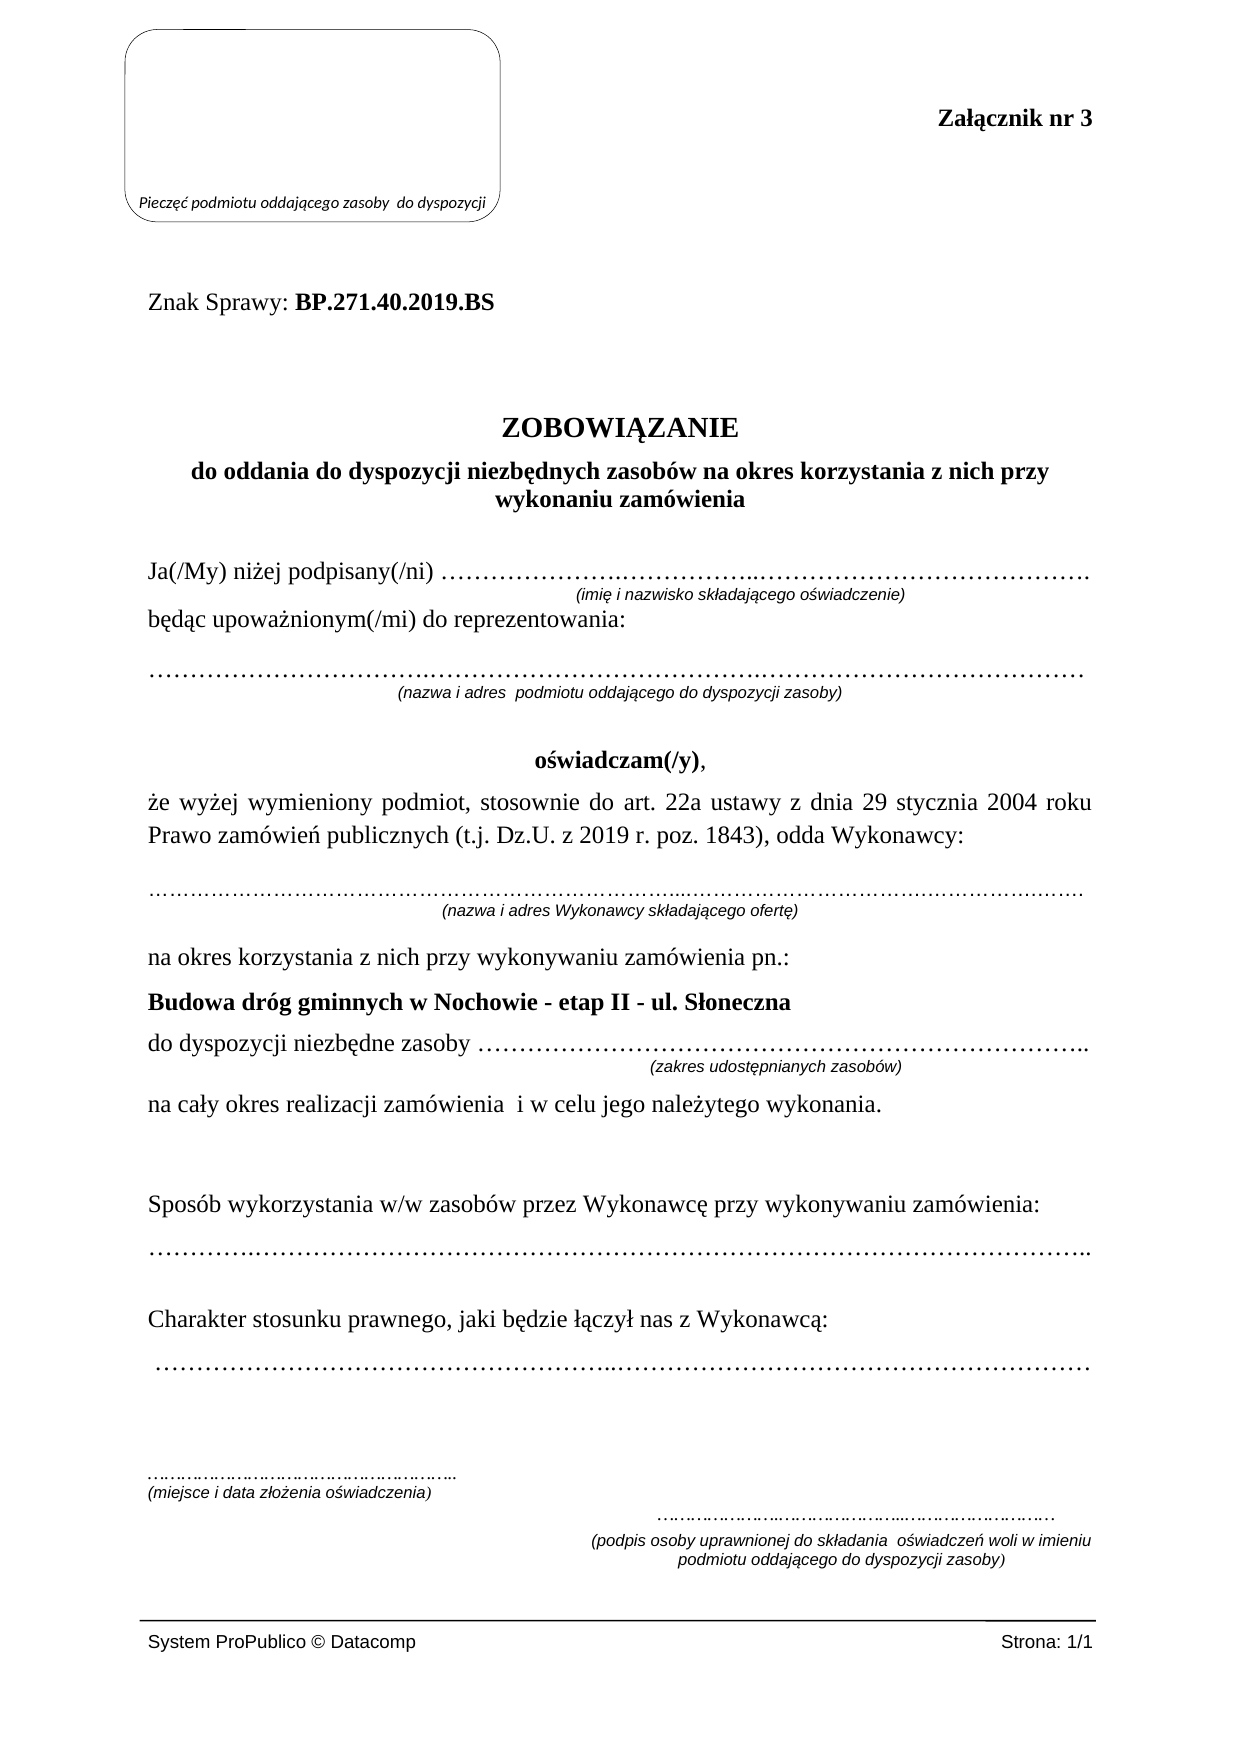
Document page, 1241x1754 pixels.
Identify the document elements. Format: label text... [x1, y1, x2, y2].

text (nazwa i adres podmiotu oddającego do dyspozycji zasoby) [148, 683, 1093, 702]
text (nazwa i adres Wykonawcy składającego ofertę) [148, 901, 1093, 920]
subtitle Załącznik nr 3 [207, 103, 1093, 132]
text Charakter stosunku prawnego, jaki będzie łączył nas z Wykonawcą: [148, 1304, 1093, 1333]
text na cały okres realizacji zamówienia i w celu jego należytego wykonania. [148, 1089, 1093, 1117]
text do dyspozycji niezbędne zasoby ……………………………………………………………….. [148, 1028, 1093, 1057]
text (miejsce i data złożenia oświadczenia) [148, 1483, 1093, 1502]
text Budowa dróg gminnych w Nochowie - etap II - ul. Słoneczna [148, 987, 1093, 1016]
text (zakres udostępnianych zasobów) [251, 1057, 1093, 1076]
text …………………………….………………………………….………………………………… [148, 654, 1093, 683]
text ZOBOWIĄZANIE [148, 410, 1093, 443]
text ………….……………………………………………………………………………………….. [148, 1232, 1093, 1261]
text …………………………………………………………………....…………………………….…………….……. [148, 877, 1093, 901]
text oświadczam(/y), [148, 746, 1093, 774]
text będąc upoważnionym(/mi) do reprezentowania: [148, 604, 1093, 633]
text na okres korzystania z nich przy wykonywaniu zamówienia pn.: [148, 942, 1093, 970]
text ………………………………………………..………………………………………………… [148, 1347, 1093, 1376]
text (imię i nazwisko składającego oświadczenie) [576, 585, 1093, 604]
text ……………………………………………….. [148, 1462, 1093, 1483]
text Ja(/My) niżej podpisany(/ni) ………………….……………..…………………………………. [148, 556, 1093, 585]
text (podpis osoby uprawnionej do składania oświadczeń woli w imieniu podmiotu oddającego do dyspozycji zasoby) [590, 1530, 1093, 1569]
text że wyżej wymieniony podmiot, stosownie do art. 22a ustawy z dnia 29 stycznia 2004 roku Prawo zamówień publicznych (t.j. Dz.U. z 2019 r. poz. 1843), odda Wykonawcy: [148, 787, 1093, 849]
text Znak Sprawy: BP.271.40.2019.BS [148, 287, 1093, 316]
text Sposób wykorzystania w/w zasobów przez Wykonawcę przy wykonywaniu zamówienia: [148, 1189, 1093, 1218]
text do oddania do dyspozycji niezbędnych zasobów na okres korzystania z nich przy wykonaniu zamówienia [148, 456, 1093, 513]
text ………………….…………………..……………………… [148, 1502, 1093, 1524]
